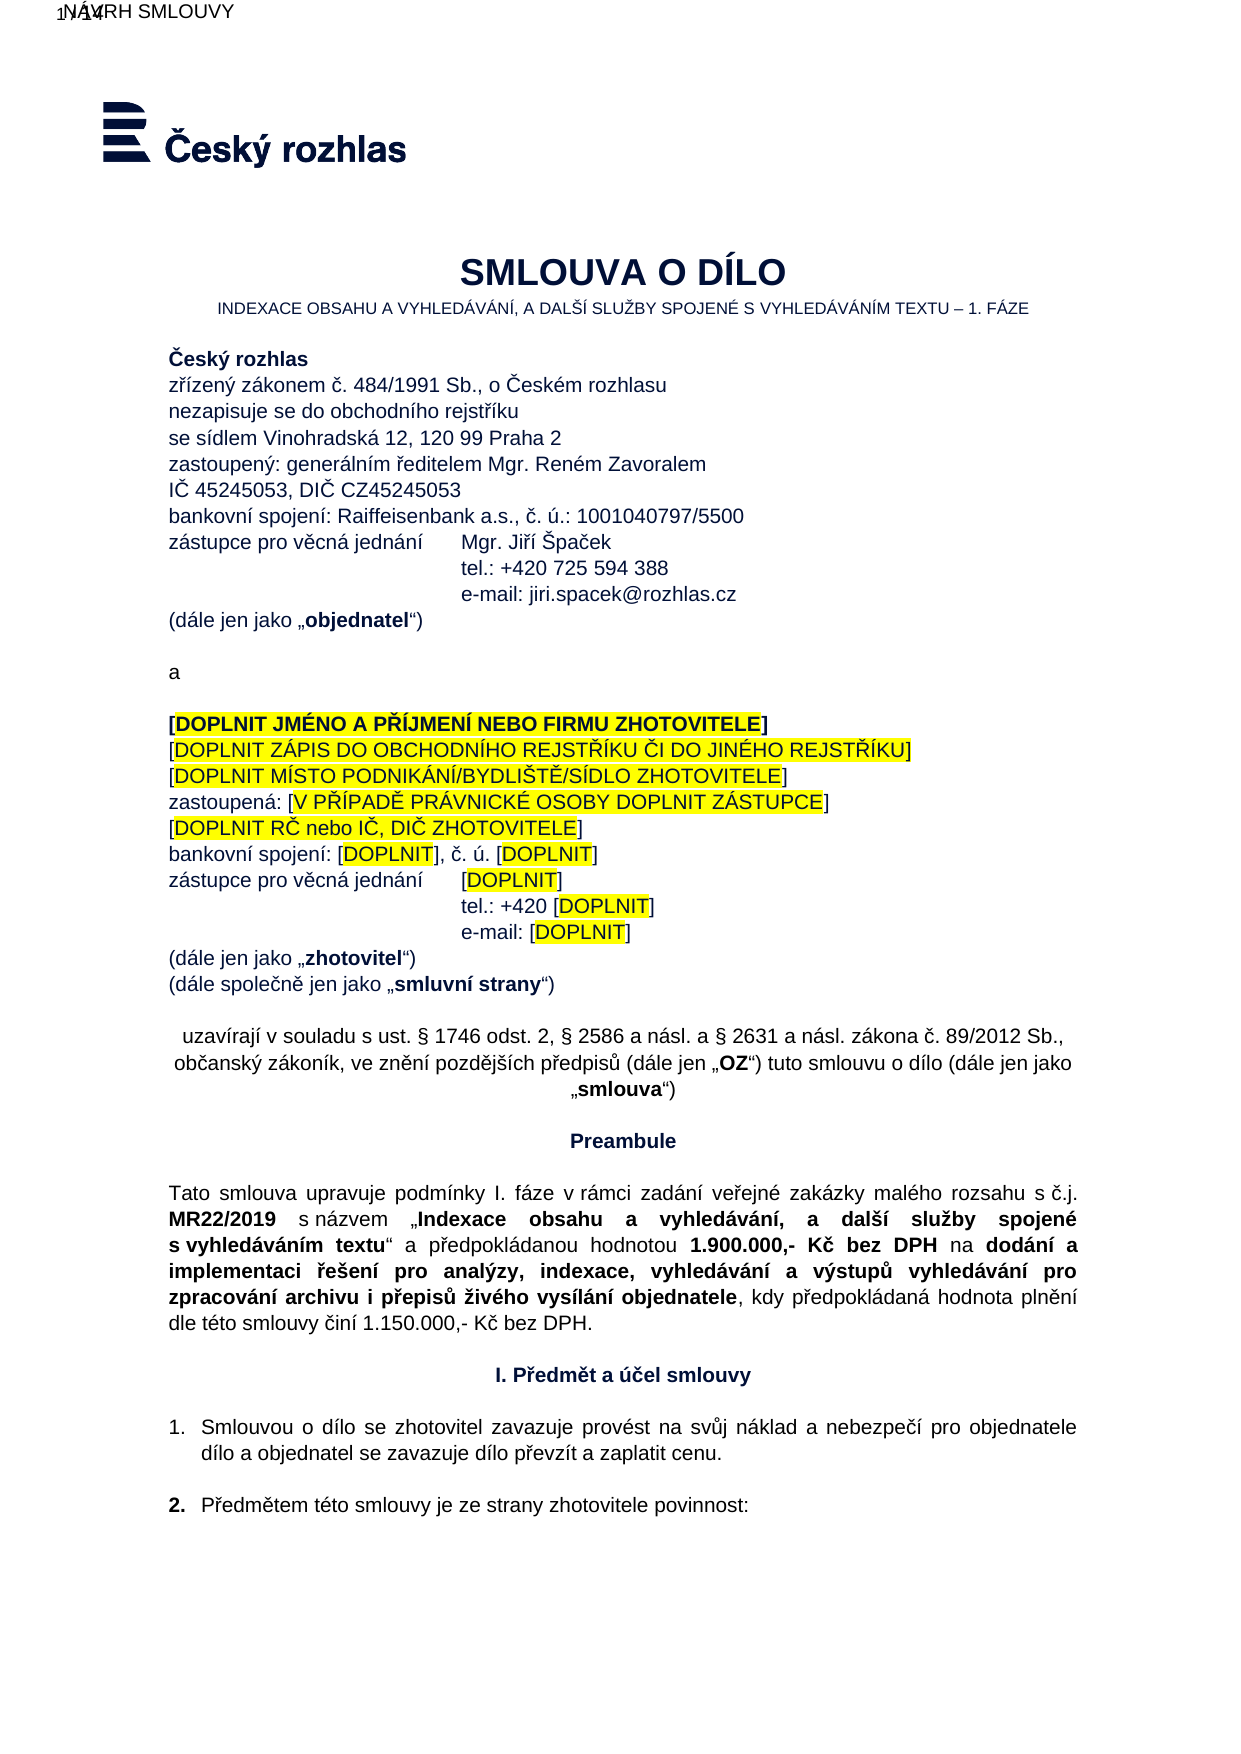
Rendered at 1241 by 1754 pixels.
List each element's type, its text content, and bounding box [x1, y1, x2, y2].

subtitle Předmět a účel smlouvy [168, 1362, 1078, 1388]
text zřízený zákonem č. 484/1991 Sb., o Českém rozhlasu [168, 372, 1078, 398]
text INDEXACE OBSAHU A VYHLEDÁVÁNÍ, A DALŠÍ SLUŽBY SPOJENÉ S VYHLEDÁVÁNÍM TEXTU – 1. FÁZE [168, 294, 1078, 320]
title SMLOUVA O DÍLO [168, 250, 1078, 294]
text tel.: +420 725 594 388 [168, 554, 1078, 580]
text a [168, 658, 1078, 684]
text zástupce pro věcná jednání [DOPLNIT] [168, 867, 1078, 893]
text (dále jen jako „zhotovitel“) [168, 945, 1078, 971]
text bankovní spojení: [DOPLNIT], č. ú. [DOPLNIT] [168, 841, 1078, 867]
list Tato smlouva upravuje podmínky I. fáze v rámci zadání veřejné zakázky malého rozsahu s č.j. MR22/2019 s názvem „Indexace obsahu a vyhledávání, a další služby spojené s vyhledáváním textu“ a předpokládanou hodnotou 1.900.000,- Kč bez DPH na dodání a implementaci řešení pro analýzy, indexace, vyhledávání a výstupů vyhledávání pro zpracování archivu i přepisů živého vysílání objednatele, kdy předpokládaná hodnota plnění dle této smlouvy činí 1.150.000,- Kč bez DPH. [168, 1179, 1078, 1336]
text uzavírají v souladu s ust. § 1746 odst. 2, § 2586 a násl. a § 2631 a násl. zákona č. 89/2012 Sb., občanský zákoník, ve znění pozdějších předpisů (dále jen „OZ“) tuto smlouvu o dílo (dále jen jako „smlouva“) [168, 1023, 1078, 1101]
text zastoupená: [V PŘÍPADĚ PRÁVNICKÉ OSOBY DOPLNIT ZÁSTUPCE] [168, 789, 1078, 815]
subtitle Preambule [168, 1127, 1078, 1153]
text e-mail: jiri.spacek@rozhlas.cz [168, 580, 1078, 606]
text nezapisuje se do obchodního rejstříku [168, 398, 1078, 424]
text IČ 45245053, DIČ CZ45245053 [168, 476, 1078, 502]
list Smlouvou o dílo se zhotovitel zavazuje provést na svůj náklad a nebezpečí pro objednatele dílo a objednatel se zavazuje dílo převzít a zaplatit cenu. [168, 1414, 1078, 1466]
text (dále jen jako „objednatel“) [168, 606, 1078, 632]
text tel.: +420 [DOPLNIT] [168, 893, 1078, 919]
text e-mail: [DOPLNIT] [168, 919, 1078, 945]
text [DOPLNIT JMÉNO A PŘÍJMENÍ NEBO FIRMU ZHOTOVITELE] [168, 711, 1078, 737]
text [DOPLNIT MÍSTO PODNIKÁNÍ/BYDLIŠTĚ/SÍDLO ZHOTOVITELE] [168, 763, 1078, 789]
text bankovní spojení: Raiffeisenbank a.s., č. ú.: 1001040797/5500 [168, 502, 1078, 528]
picture [103, 102, 406, 168]
text Český rozhlas [168, 346, 1078, 372]
text [DOPLNIT RČ nebo IČ, DIČ ZHOTOVITELE] [168, 815, 1078, 841]
text zástupce pro věcná jednání Mgr. Jiří Špaček [168, 528, 1078, 554]
text se sídlem Vinohradská 12, 120 99 Praha 2 [168, 424, 1078, 450]
text [DOPLNIT ZÁPIS DO OBCHODNÍHO REJSTŘÍKU ČI DO JINÉHO REJSTŘÍKU] [168, 737, 1078, 763]
text zastoupený: generálním ředitelem Mgr. Reném Zavoralem [168, 450, 1078, 476]
list Předmětem této smlouvy je ze strany zhotovitele povinnost: [168, 1492, 1078, 1518]
text (dále společně jen jako „smluvní strany“) [168, 971, 1078, 997]
